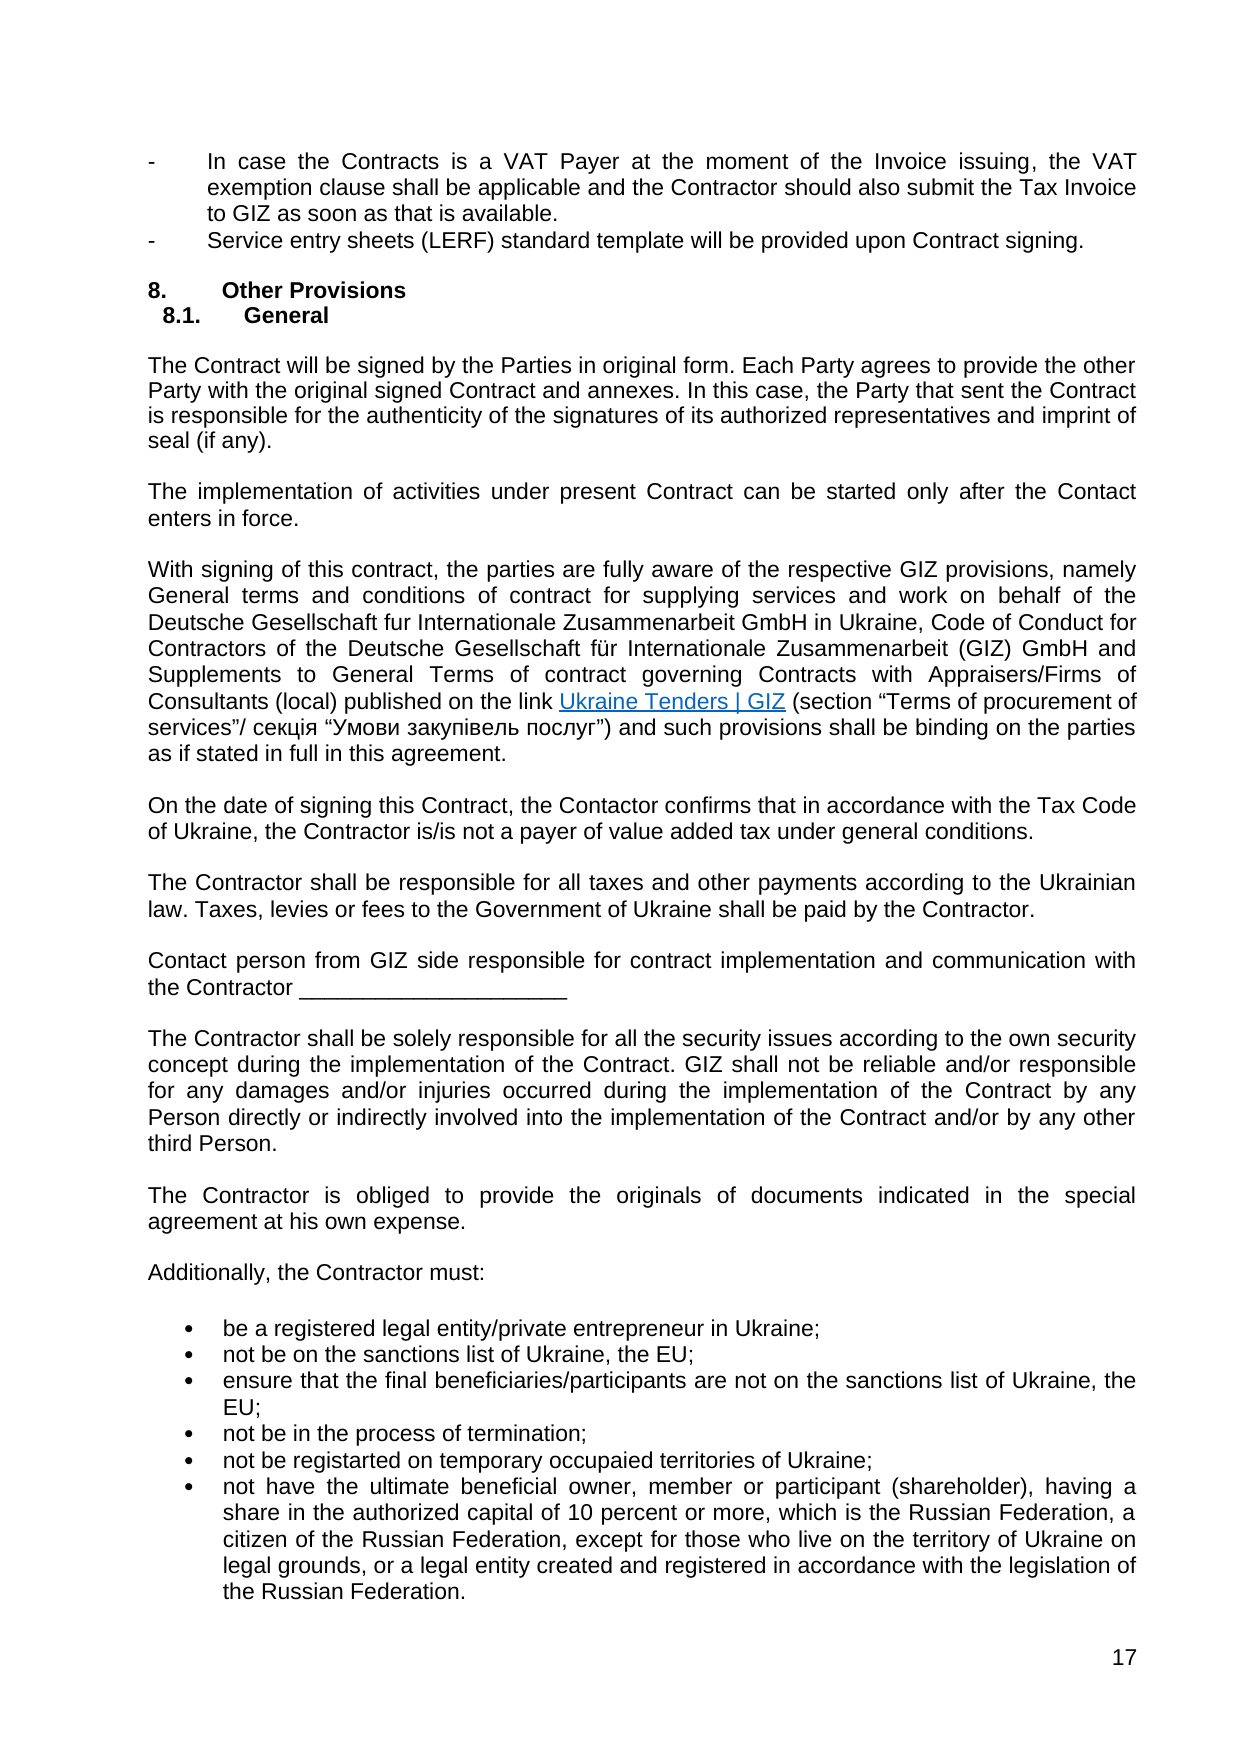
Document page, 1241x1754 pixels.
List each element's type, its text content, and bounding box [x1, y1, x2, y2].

list Other Provisions [148, 278, 1137, 303]
text The Contract will be signed by the Parties in original form. Each Party agrees to provide the other Party with the original signed Contract and annexes. In this case, the Party that sent the Contract is responsible for the authenticity of the signatures of its authorized representatives and imprint of seal (if any). [148, 353, 1137, 453]
list ensure that the final beneficiaries/participants are not on the sanctions list of Ukraine, the EU; [185, 1367, 1137, 1420]
list not have the ultimate beneficial owner, member or participant (shareholder), having a share in the authorized capital of 10 percent or more, which is the Russian Federation, a citizen of the Russian Federation, except for those who live on the territory of Ukraine on legal grounds, or a legal entity created and registered in accordance with the legislation of the Russian Federation. [185, 1473, 1137, 1605]
text The Contractor shall be responsible for all taxes and other payments according to the Ukrainian law. Taxes, levies or fees to the Government of Ukraine shall be paid by the Contractor. [148, 869, 1137, 922]
text With signing of this contract, the parties are fully aware of the respective GIZ provisions, namely General terms and conditions of contract for supplying services and work on behalf of the Deutsche Gesellschaft fur Internationale Zusammenarbeit GmbH in Ukraine, Code of Conduct for Contractors of the Deutsche Gesellschaft für Internationale Zusammenarbeit (GIZ) GmbH and Supplements to General Terms of contract governing Contracts with Appraisers/Firms of Consultants (local) published on the link Ukraine Tenders | GIZ (section “Terms of procurement of services”/ секція “Умови закупівель послуг”) and such provisions shall be binding on the parties as if stated in full in this agreement. [148, 556, 1137, 767]
text The Contractor shall be solely responsible for all the security issues according to the own security concept during the implementation of the Contract. GIZ shall not be reliable and/or responsible for any damages and/or injuries occurred during the implementation of the Contract by any Person directly or indirectly involved into the implementation of the Contract and/or by any other third Person. [148, 1025, 1137, 1157]
list Service entry sheets (LERF) standard template will be provided upon Contract signing. [148, 227, 1137, 253]
list Additionally, the Contractor must: [148, 1259, 1137, 1286]
list not be in the process of termination; [185, 1420, 1137, 1447]
text The implementation of activities under present Contract can be started only after the Contact enters in force. [148, 478, 1137, 531]
list be a registered legal entity/private entrepreneur in Ukraine; [185, 1315, 1137, 1341]
list not be on the sanctions list of Ukraine, the EU; [185, 1341, 1137, 1367]
text Contact person from GIZ side responsible for contract implementation and communication with the Contractor _____________________ [148, 947, 1137, 1000]
text On the date of signing this Contract, the Contactor confirms that in accordance with the Tax Code of Ukraine, the Contractor is/is not a payer of value added tax under general conditions. [148, 792, 1137, 844]
list not be registarted on temporary occupaied territories of Ukraine; [185, 1447, 1137, 1473]
list General [162, 303, 1137, 328]
list In case the Contracts is a VAT Payer at the moment of the Invoice issuing, the VAT exemption clause shall be applicable and the Contractor should also submit the Tax Invoice to GIZ as soon as that is available. [148, 148, 1137, 227]
text The Contractor is obliged to provide the originals of documents indicated in the special agreement at his own expense. [148, 1182, 1137, 1234]
